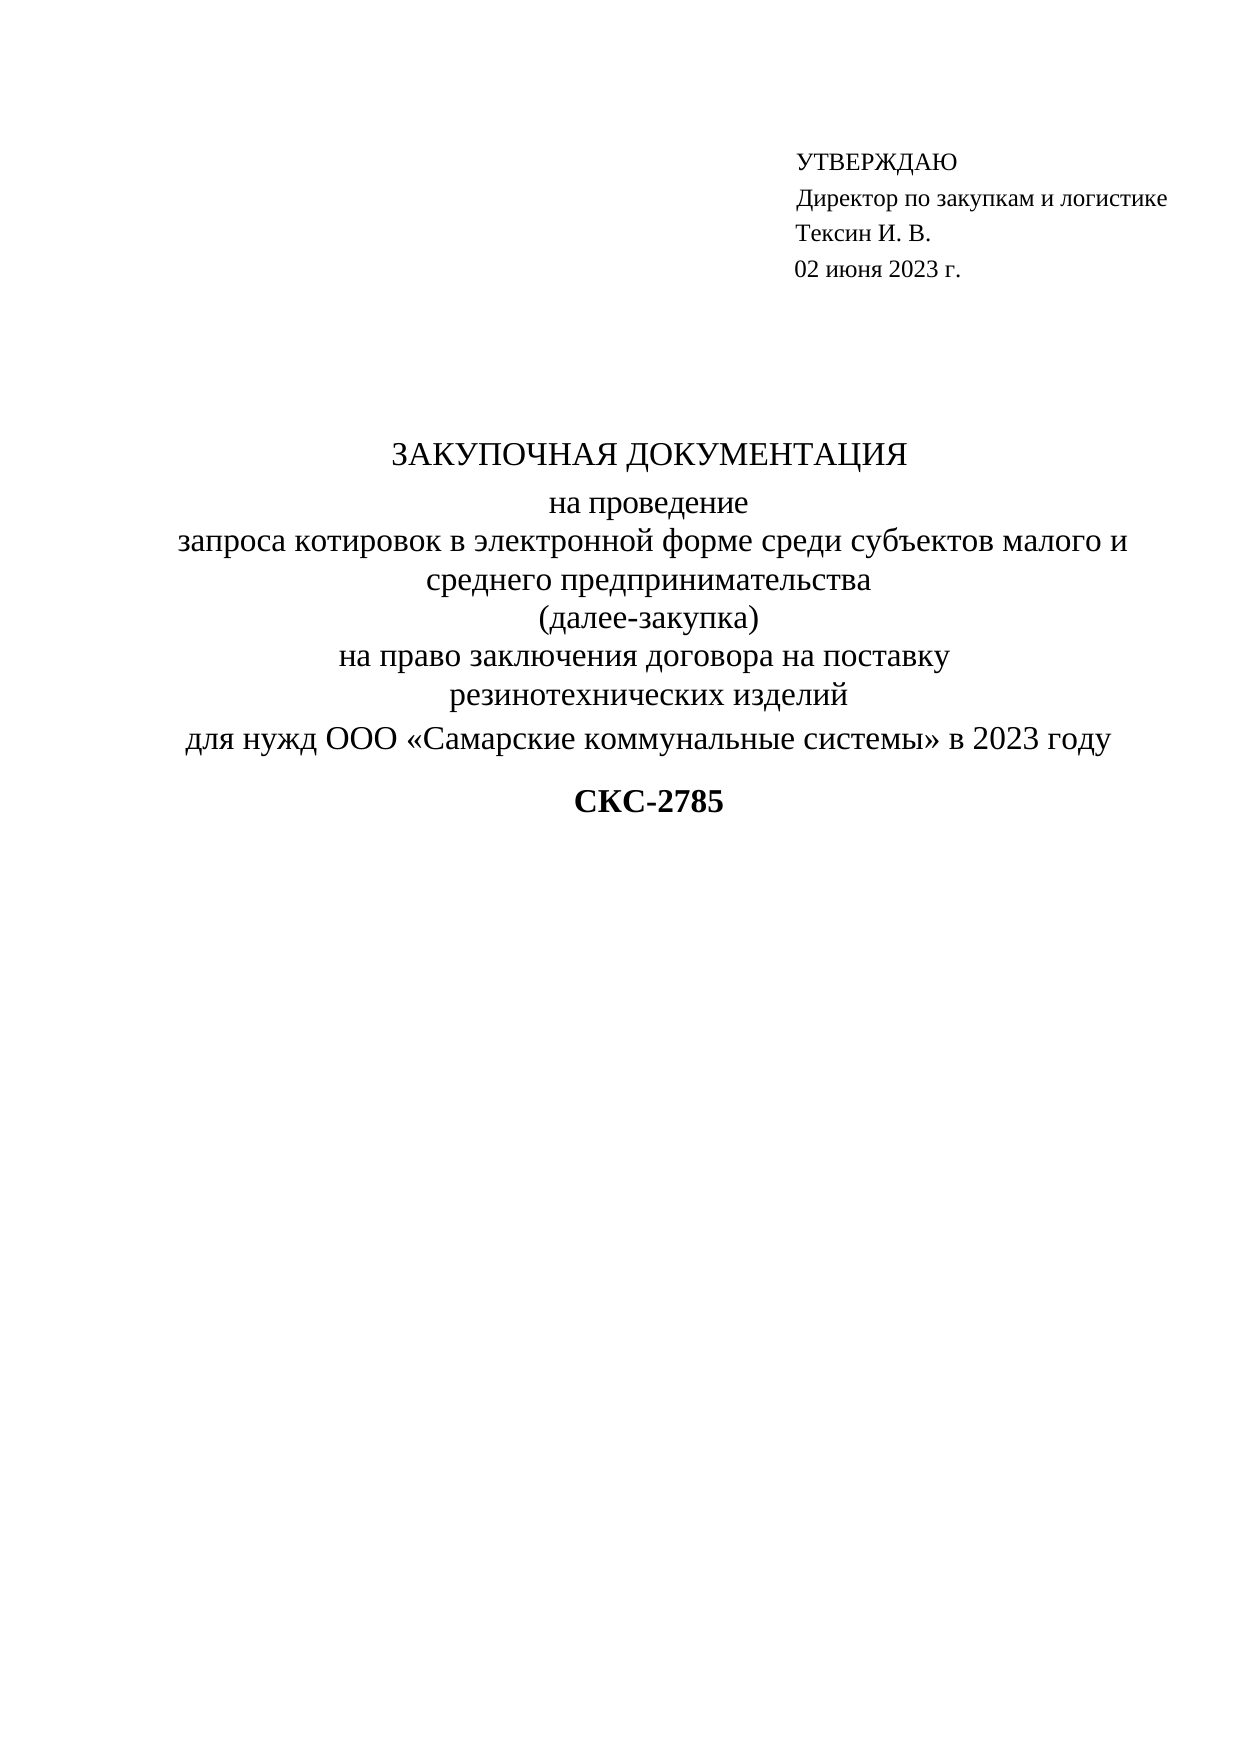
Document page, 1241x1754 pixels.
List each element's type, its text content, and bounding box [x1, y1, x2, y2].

text на право заключения договора на поставку резинотехнических изделий [131, 635, 1166, 712]
text для нужд ООО «Самарские коммунальные системы» в 2023 году [131, 718, 1166, 757]
text 02 июня 2023 г. [131, 254, 1168, 283]
text запроса котировок в электронной форме среди субъектов малого и среднего предпринимательства [131, 520, 1166, 597]
text на проведение [131, 482, 1166, 520]
text Директор по закупкам и логистике [131, 183, 1168, 211]
text (далее-закупка) [131, 597, 1166, 635]
text Тексин И. В. [131, 218, 1168, 247]
text СКС-2785 [131, 782, 1166, 820]
text УТВЕРЖДАЮ [796, 147, 1168, 175]
text ЗАКУПОЧНАЯ ДОКУМЕНТАЦИЯ [131, 434, 1168, 472]
